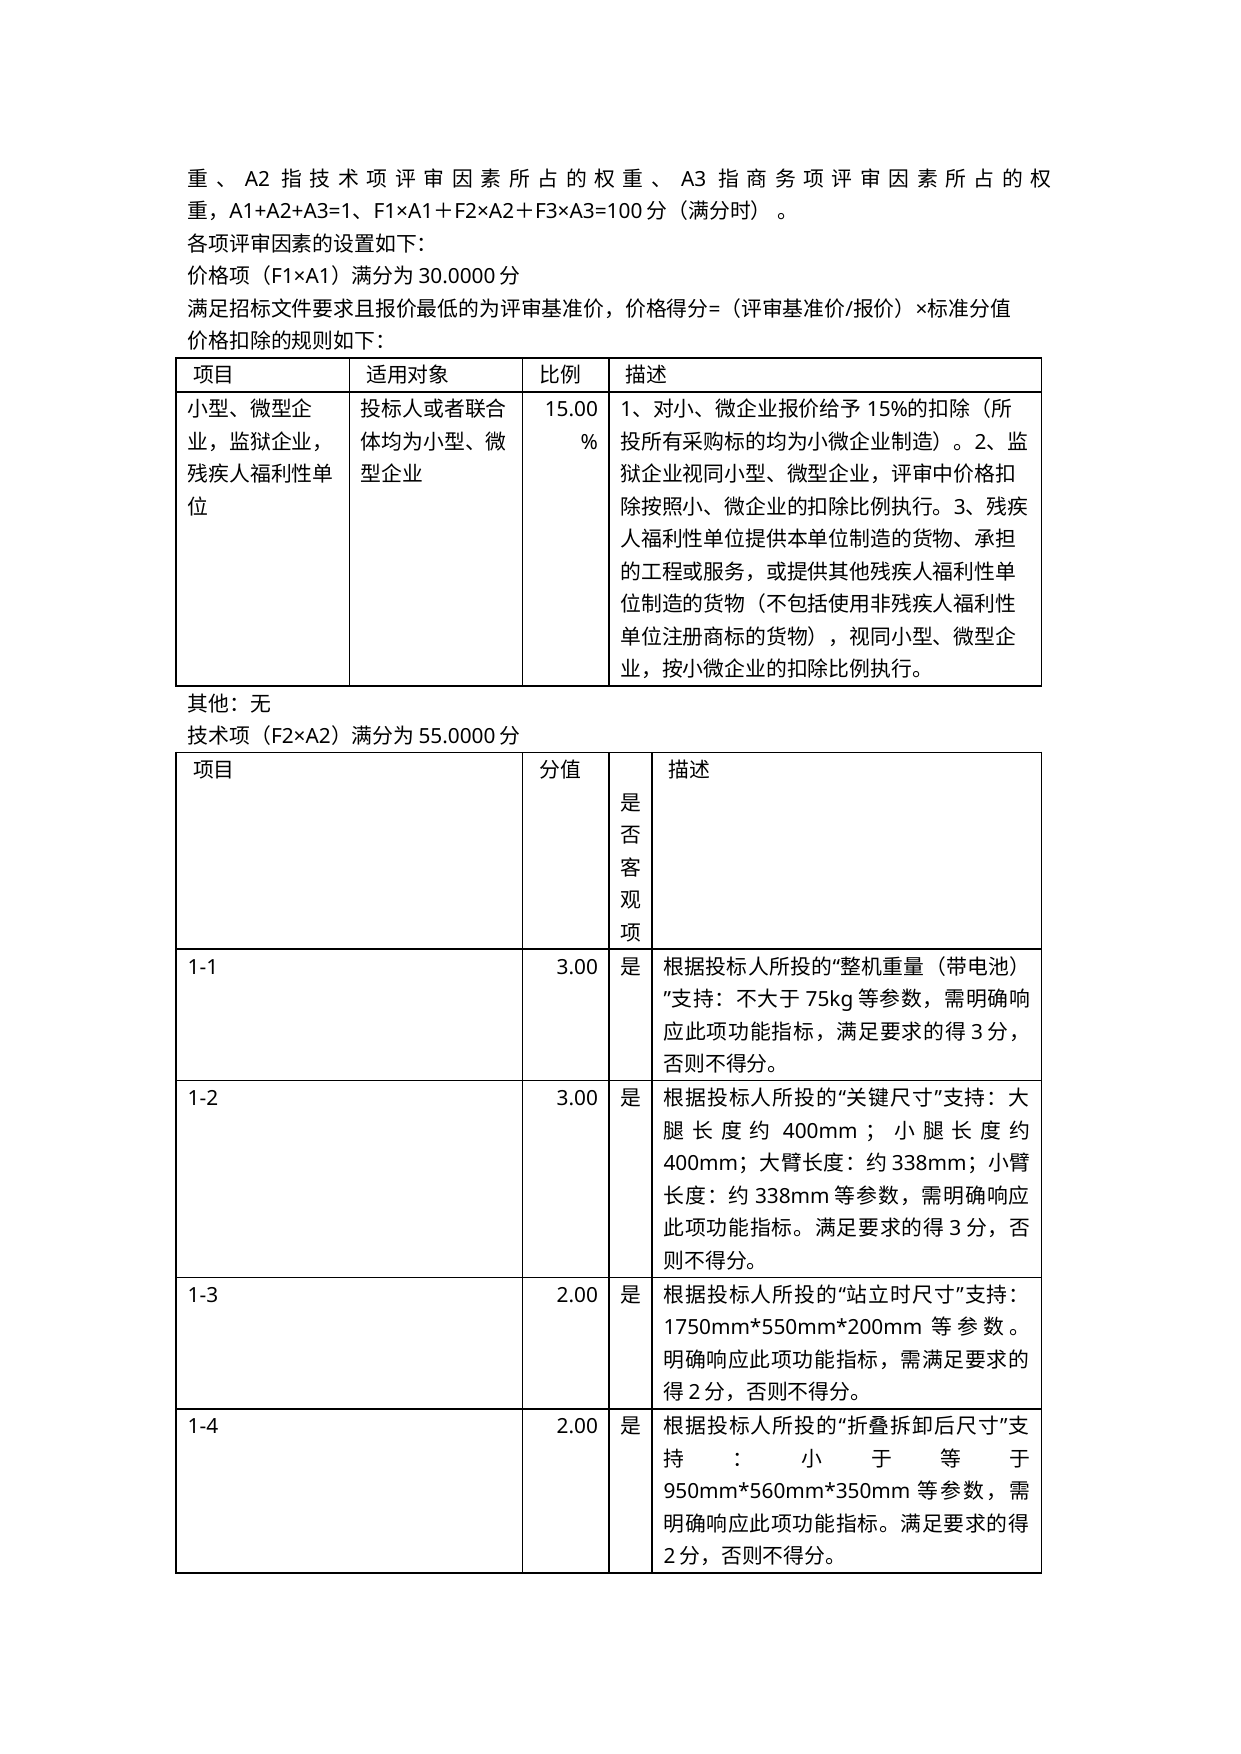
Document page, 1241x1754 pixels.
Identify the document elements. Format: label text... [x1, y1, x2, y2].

table_header 描述 [653, 753, 1041, 948]
table_header 项目 [177, 359, 349, 391]
table_cell 小型、微型企业，监狱企业，残疾人福利性单位 [177, 393, 349, 685]
text 各项评审因素的设置如下： [187, 227, 1053, 259]
table_cell 1、对小、微企业报价给予 15%的扣除（所投所有采购标的均为小微企业制造）。2、监狱企业视同小型、微型企业，评审中价格扣除按照小、微企业的扣除比例执行。3、残疾人福利性单位提供本单位制造的货物、承担的工程或服务，或提供其他残疾人福利性单位制造的货物（不包括使用非残疾人福利性单位注册商标的货物），视同小型、微型企业，按小微企业的扣除比例执行。 [610, 393, 1041, 685]
table_cell 1-3 [177, 1278, 522, 1408]
table_cell 1-1 [177, 950, 522, 1080]
text 价格项（F1×A1）满分为30.0000分 [187, 259, 1053, 292]
text 价格扣除的规则如下： [187, 324, 1053, 357]
table_header 描述 [610, 359, 1041, 391]
table_cell 1-4 [177, 1410, 522, 1572]
table_header 适用对象 [350, 359, 522, 391]
table_cell 投标人或者联合体均为小型、微型企业 [350, 393, 522, 685]
text 其他：无 [187, 687, 1053, 719]
table_cell 15.00% [523, 393, 608, 685]
table_header 分值 [523, 753, 608, 948]
table_header 比例 [523, 359, 608, 391]
table_cell 2.00 [523, 1410, 608, 1572]
table_cell 根据投标人所投的“折叠拆卸后尺寸”支持：小于等于 950mm*560mm*350mm等参数，需明确响应此项功能指标。满足要求的得2分，否则不得分。 [653, 1410, 1041, 1572]
table_cell 根据投标人所投的“关键尺寸”支持：大腿长度约400mm；小腿长度约400mm；大臂长度：约338mm；小臂长度：约338mm等参数，需明确响应此项功能指标。满足要求的得3分，否则不得分。 [653, 1081, 1041, 1276]
text 满足招标文件要求且报价最低的为评审基准价，价格得分=（评审基准价/报价）×标准分值 [187, 292, 1053, 324]
table_header 项目 [177, 753, 522, 948]
table_cell 是 [610, 1081, 651, 1276]
table_header 是否客观项 [610, 753, 651, 948]
table_cell 是 [610, 950, 651, 1080]
table_cell 是 [610, 1410, 651, 1572]
table_cell 3.00 [523, 1081, 608, 1276]
table_cell 是 [610, 1278, 651, 1408]
text 技术项（F2×A2）满分为55.0000分 [187, 719, 1053, 752]
table_cell 1-2 [177, 1081, 522, 1276]
table_cell 2.00 [523, 1278, 608, 1408]
table_cell 根据投标人所投的“整机重量（带电池） ”支持：不大于75kg等参数，需明确响应此项功能指标，满足要求的得3分，否则不得分。 [653, 950, 1041, 1080]
table_cell 根据投标人所投的“站立时尺寸”支持：1750mm*550mm*200mm等参数。明确响应此项功能指标，需满足要求的得2分，否则不得分。 [653, 1278, 1041, 1408]
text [187, 162, 1053, 227]
table_cell 3.00 [523, 950, 608, 1080]
